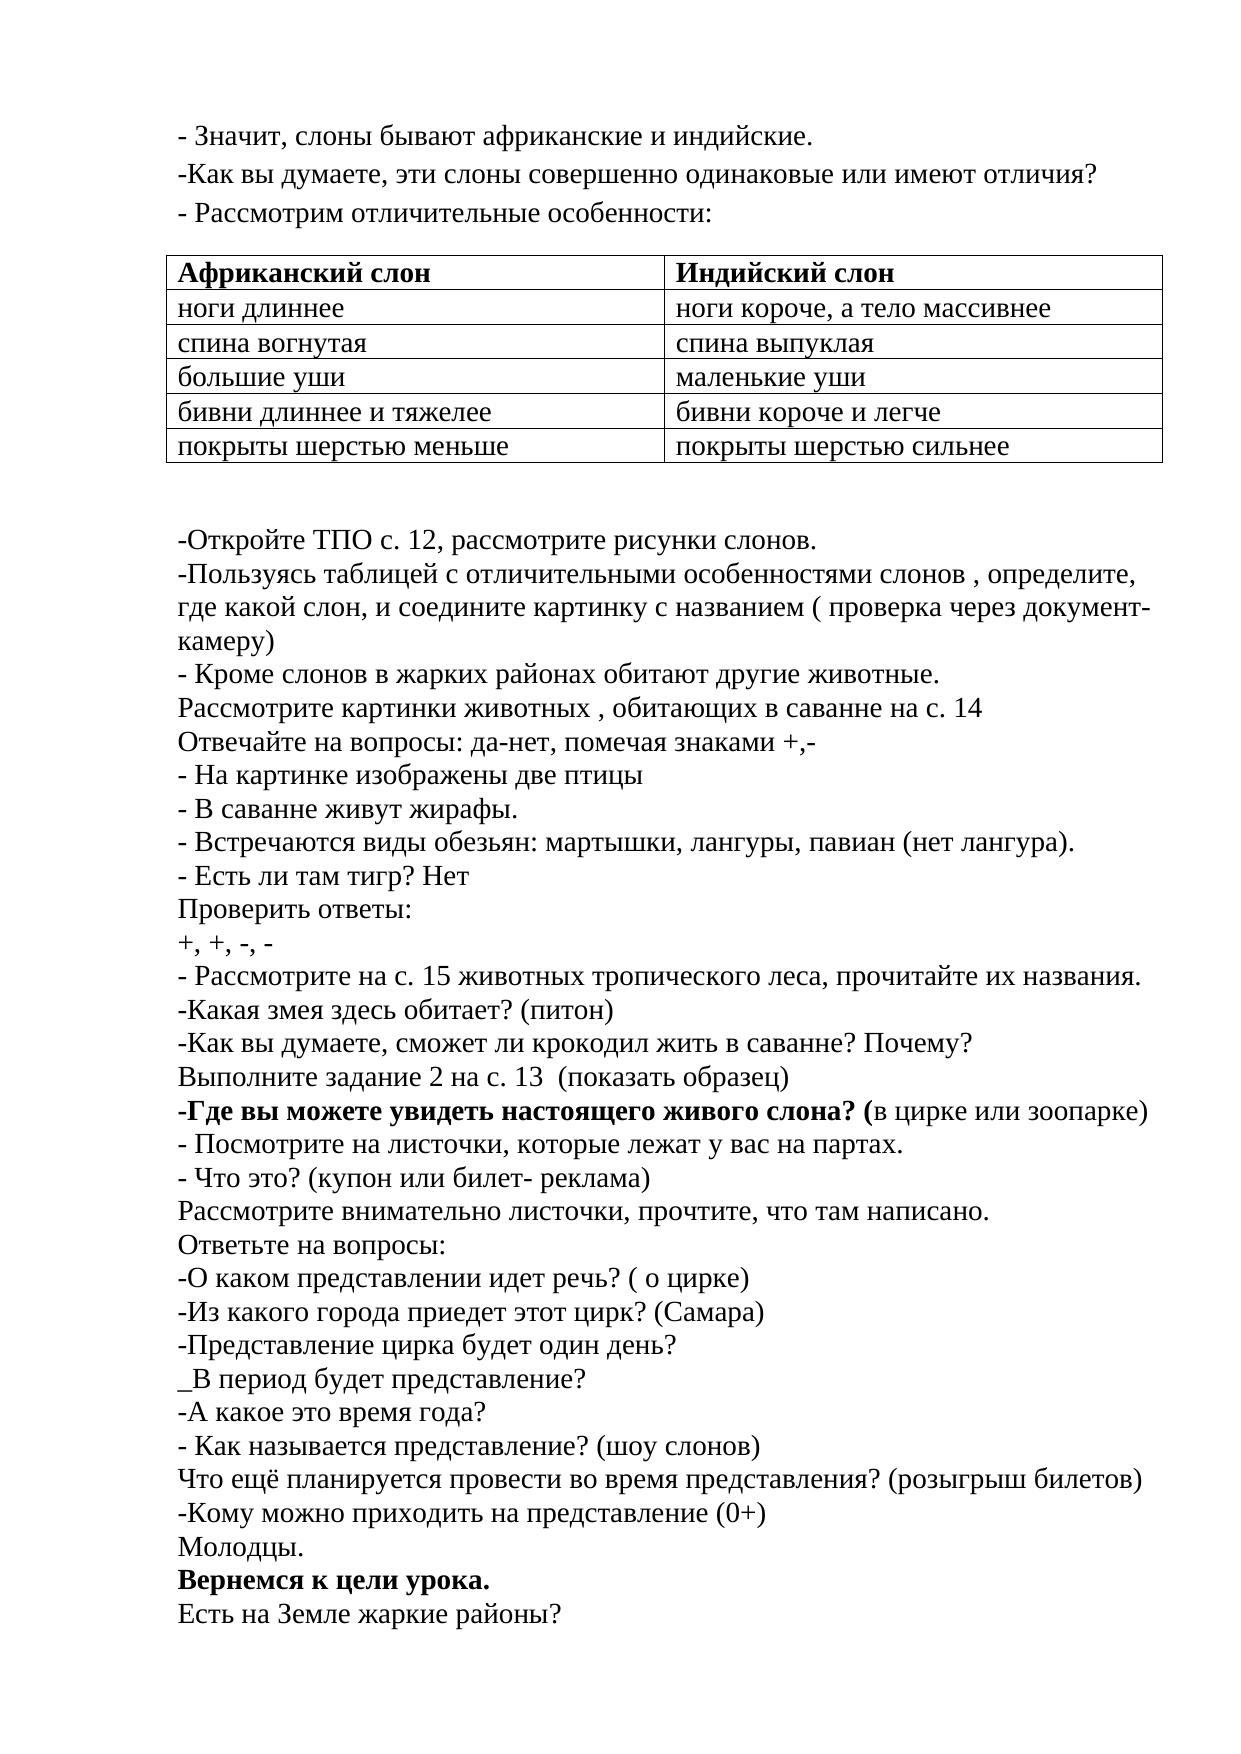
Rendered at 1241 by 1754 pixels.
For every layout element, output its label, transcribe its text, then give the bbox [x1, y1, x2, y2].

table_cell большие уши [167, 359, 664, 393]
text -Кому можно приходить на представление (0+) [177, 1495, 1152, 1529]
text Проверить ответы: [177, 891, 1152, 925]
text -Как вы думаете, эти слоны совершенно одинаковые или имеют отличия? [177, 157, 1152, 190]
text - Как называется представление? (шоу слонов) [177, 1428, 1152, 1462]
text - Встречаются виды обезьян: мартышки, лангуры, павиан (нет лангура). [177, 824, 1152, 858]
text -Представление цирка будет один день? [177, 1327, 1152, 1361]
table_cell ноги короче, а тело массивнее [665, 290, 1162, 324]
text _В период будет представление? [177, 1361, 1152, 1394]
text -Откройте ТПО с. 12, рассмотрите рисунки слонов. [177, 522, 1152, 556]
text -А какое это время года? [177, 1394, 1152, 1428]
table_cell ноги длиннее [167, 290, 664, 324]
text - Есть ли там тигр? Нет [177, 858, 1152, 891]
text Рассмотрите внимательно листочки, прочтите, что там написано. [177, 1193, 1152, 1227]
text - Рассмотрите на с. 15 животных тропического леса, прочитайте их названия. [177, 958, 1152, 992]
text Рассмотрите картинки животных , обитающих в саванне на с. 14 [177, 690, 1152, 724]
text Вернемся к цели урока. [177, 1562, 1152, 1596]
text -Пользуясь таблицей с отличительными особенностями слонов , определите, где какой слон, и соедините картинку с названием ( проверка через документ- камеру) [177, 556, 1152, 657]
text +, +, -, - [177, 925, 1152, 958]
table_cell спина выпуклая [665, 325, 1162, 358]
text - На картинке изображены две птицы [177, 757, 1152, 791]
text Молодцы. [177, 1529, 1152, 1562]
text - Значит, слоны бывают африканские и индийские. [177, 118, 1152, 152]
text -О каком представлении идет речь? ( о цирке) [177, 1260, 1152, 1294]
text Отвечайте на вопросы: да-нет, помечая знаками +,- [177, 724, 1152, 757]
table_cell маленькие уши [665, 359, 1162, 393]
text - Рассмотрим отличительные особенности: [177, 195, 1152, 229]
table_header Индийский слон [665, 256, 1162, 289]
table_cell бивни короче и легче [665, 394, 1162, 427]
text -Как вы думаете, сможет ли крокодил жить в саванне? Почему? [177, 1026, 1152, 1059]
text - Кроме слонов в жарких районах обитают другие животные. [177, 657, 1152, 690]
text Ответьте на вопросы: [177, 1227, 1152, 1260]
text Есть на Земле жаркие районы? [177, 1596, 1152, 1629]
text -Из какого города приедет этот цирк? (Самара) [177, 1294, 1152, 1327]
table_cell покрыты шерстью сильнее [665, 429, 1162, 462]
table_header Африканский слон [167, 256, 664, 289]
table_cell покрыты шерстью меньше [167, 429, 664, 462]
table_cell спина вогнутая [167, 325, 664, 358]
text -Какая змея здесь обитает? (питон) [177, 992, 1152, 1026]
table_cell бивни длиннее и тяжелее [167, 394, 664, 427]
text - Посмотрите на листочки, которые лежат у вас на партах. [177, 1126, 1152, 1160]
text Что ещё планируется провести во время представления? (розыгрыш билетов) [177, 1462, 1152, 1495]
text - В саванне живут жирафы. [177, 791, 1152, 824]
text -Где вы можете увидеть настоящего живого слона? (в цирке или зоопарке) [177, 1093, 1152, 1126]
text Выполните задание 2 на с. 13 (показать образец) [177, 1059, 1152, 1093]
text - Что это? (купон или билет- реклама) [177, 1160, 1152, 1193]
